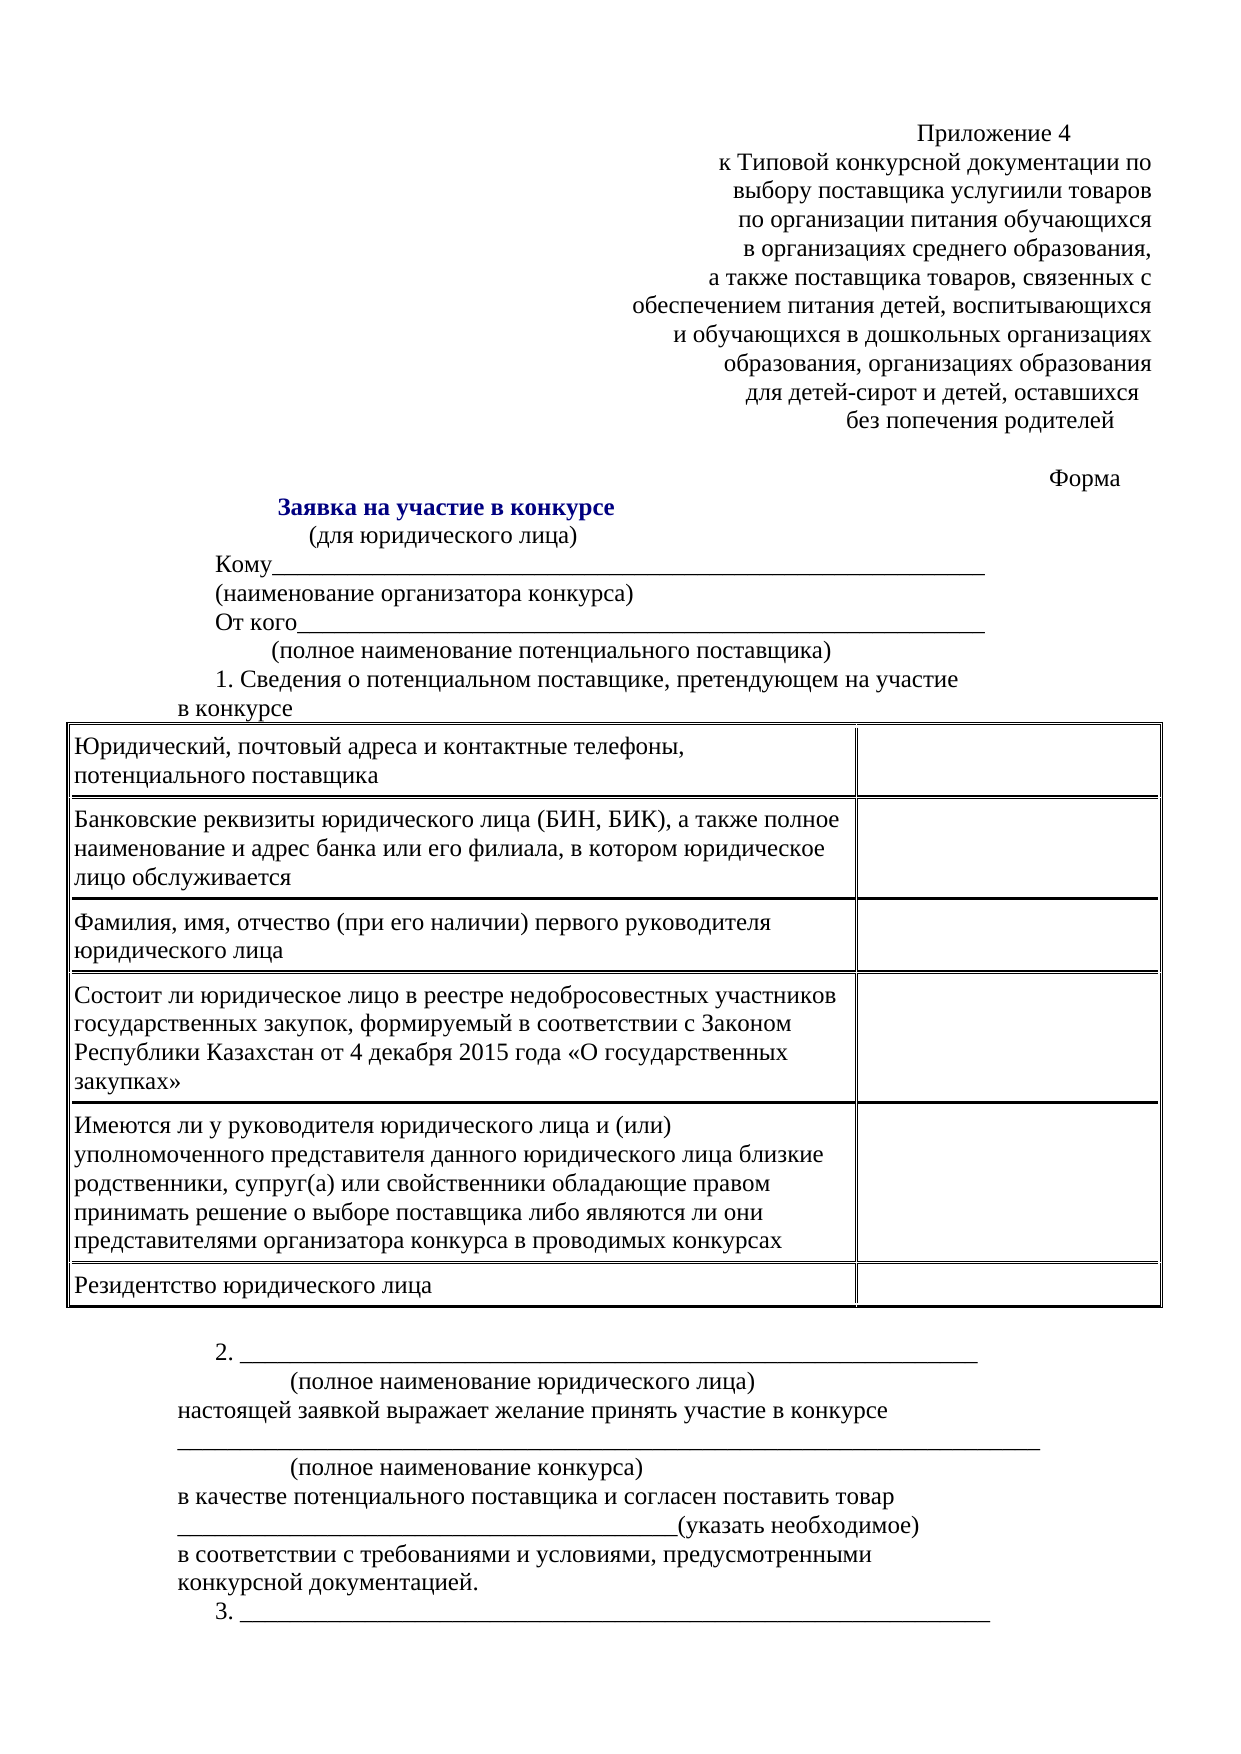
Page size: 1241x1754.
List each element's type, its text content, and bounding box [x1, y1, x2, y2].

text для детей-сирот и детей, оставшихся без попечения родителей [177, 377, 1152, 434]
table_cell [858, 1101, 1160, 1261]
text обеспечением питания детей, воспитывающихся [177, 291, 1152, 319]
table_header [856, 725, 1160, 795]
table_cell [856, 1261, 1161, 1305]
table_cell Фамилия, имя, отчество (при его наличии) первого руководителя юридического лица [70, 897, 855, 970]
table_cell Резидентство юридического лица [68, 1261, 856, 1305]
text в организациях среднего образования, а также поставщика товаров, связенных с [177, 233, 1152, 291]
text Приложение 4 к Типовой конкурсной документации по [177, 118, 1152, 176]
table_cell Имеются ли у руководителя юридического лица и (или) уполномоченного представителя данного юридического лица близкие родственники, супруг(а) или свойственники обладающие правом принимать решение о выборе поставщика либо являются ли они представителями организатора конкурса в проводимых конкурсах [70, 1101, 855, 1261]
text выбору поставщика услугиили товаров по организации питания обучающихся [177, 176, 1152, 233]
text образования, организациях образования [177, 348, 1152, 377]
text и обучающихся в дошкольных организациях [177, 319, 1152, 348]
table_cell [858, 897, 1160, 970]
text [177, 1337, 1152, 1625]
text Форма [177, 463, 1152, 492]
table_cell [858, 970, 1160, 1101]
table_cell Состоит ли юридическое лицо в реестре недобросовестных участников государственных закупок, формируемый в соответствии с Законом Республики Казахстан от 4 декабря 2015 года «О государственных закупках» [70, 970, 855, 1101]
table_cell [858, 795, 1160, 897]
table_cell Банковские реквизиты юридического лица (БИН, БИК), а также полное наименование и адрес банка или его филиала, в котором юридическое лицо обслуживается [70, 795, 855, 897]
text Заявка на участие в конкурсе (для юридического лица) Кому_________________________________________________________ (наименование организатора конкурса) От кого_______________________________________________________ (полное наименование потенциального поставщика) 1. Сведения о потенциальном поставщике, претендующем на участие в конкурсе [177, 492, 1152, 722]
table_header Юридический, почтовый адреса и контактные телефоны, потенциального поставщика [70, 725, 856, 795]
